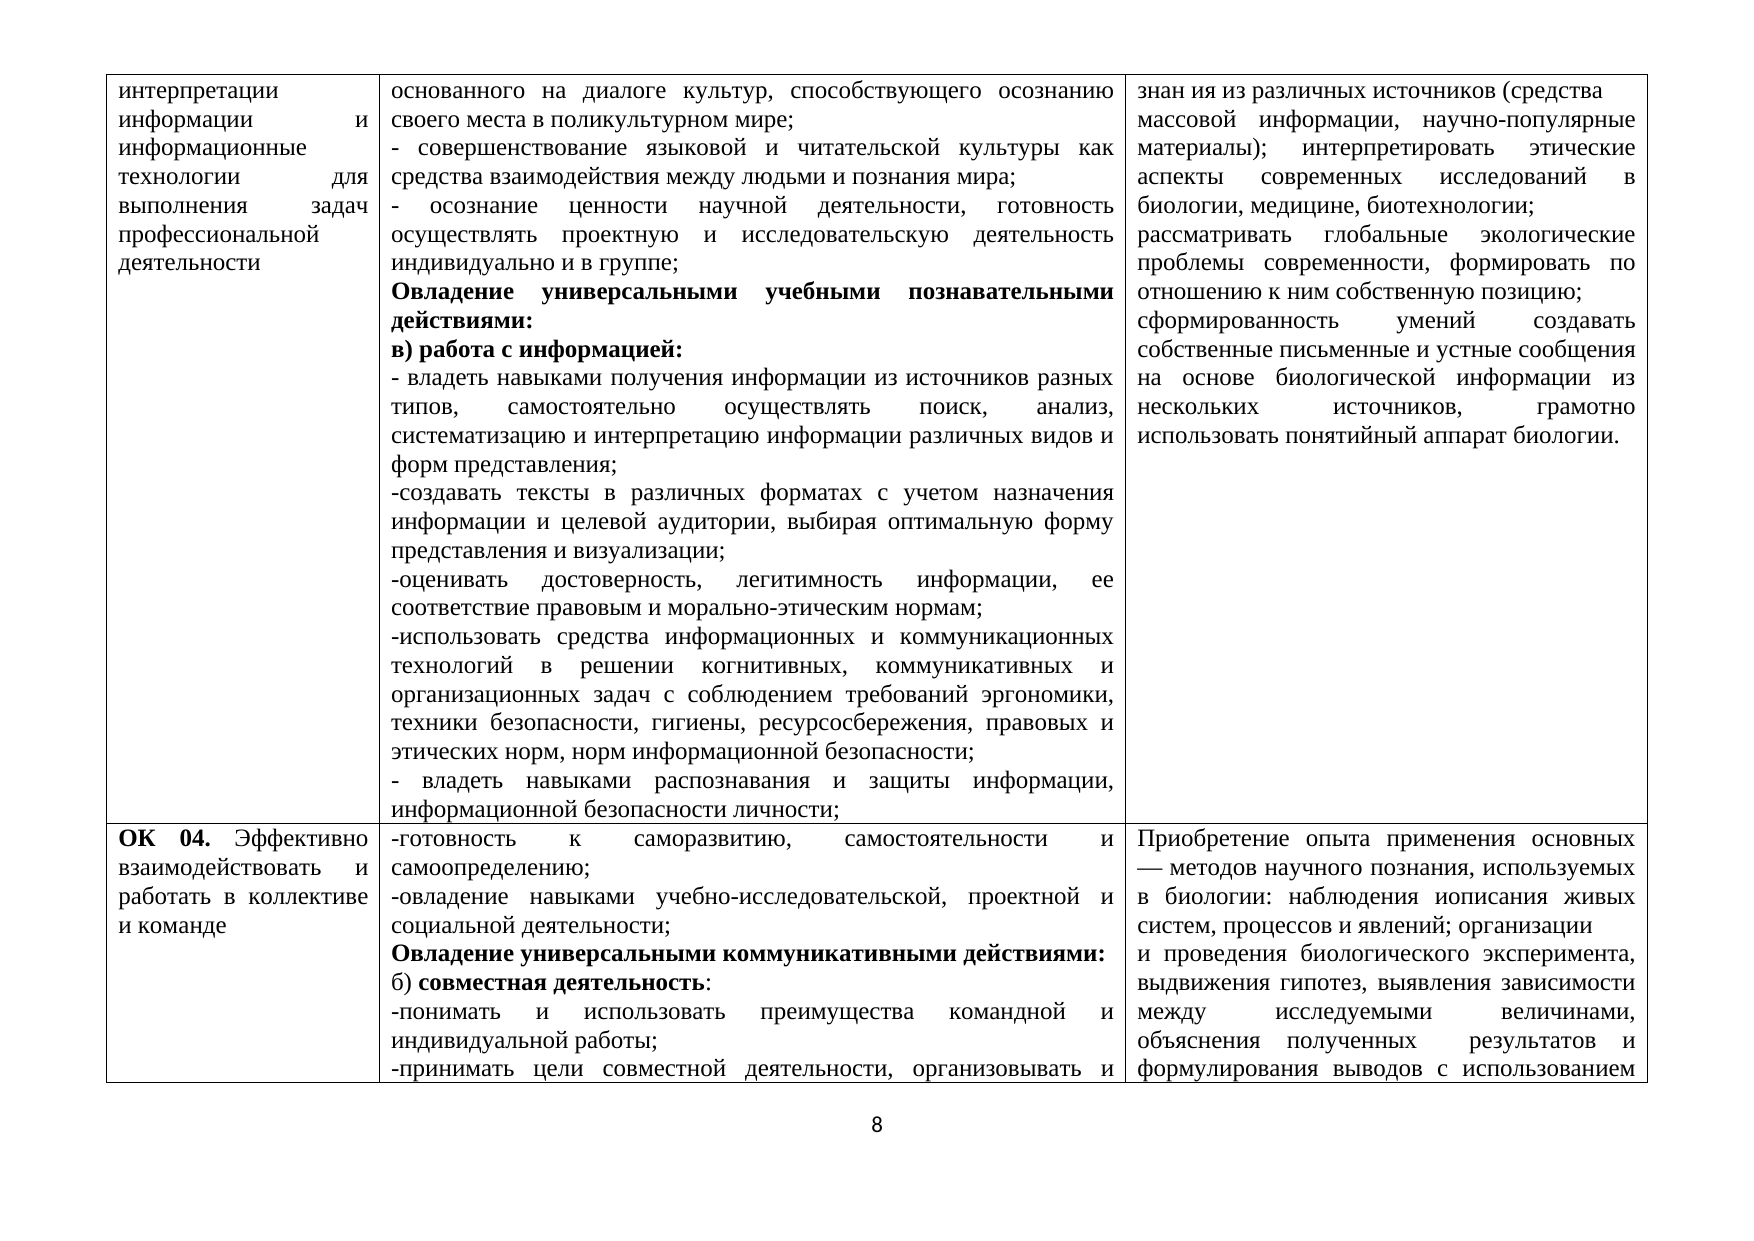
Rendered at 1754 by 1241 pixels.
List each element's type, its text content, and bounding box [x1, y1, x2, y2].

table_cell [107, 824, 379, 1082]
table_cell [1126, 75, 1647, 822]
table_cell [380, 75, 1125, 822]
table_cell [1126, 824, 1647, 1082]
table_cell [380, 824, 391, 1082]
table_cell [107, 75, 379, 822]
